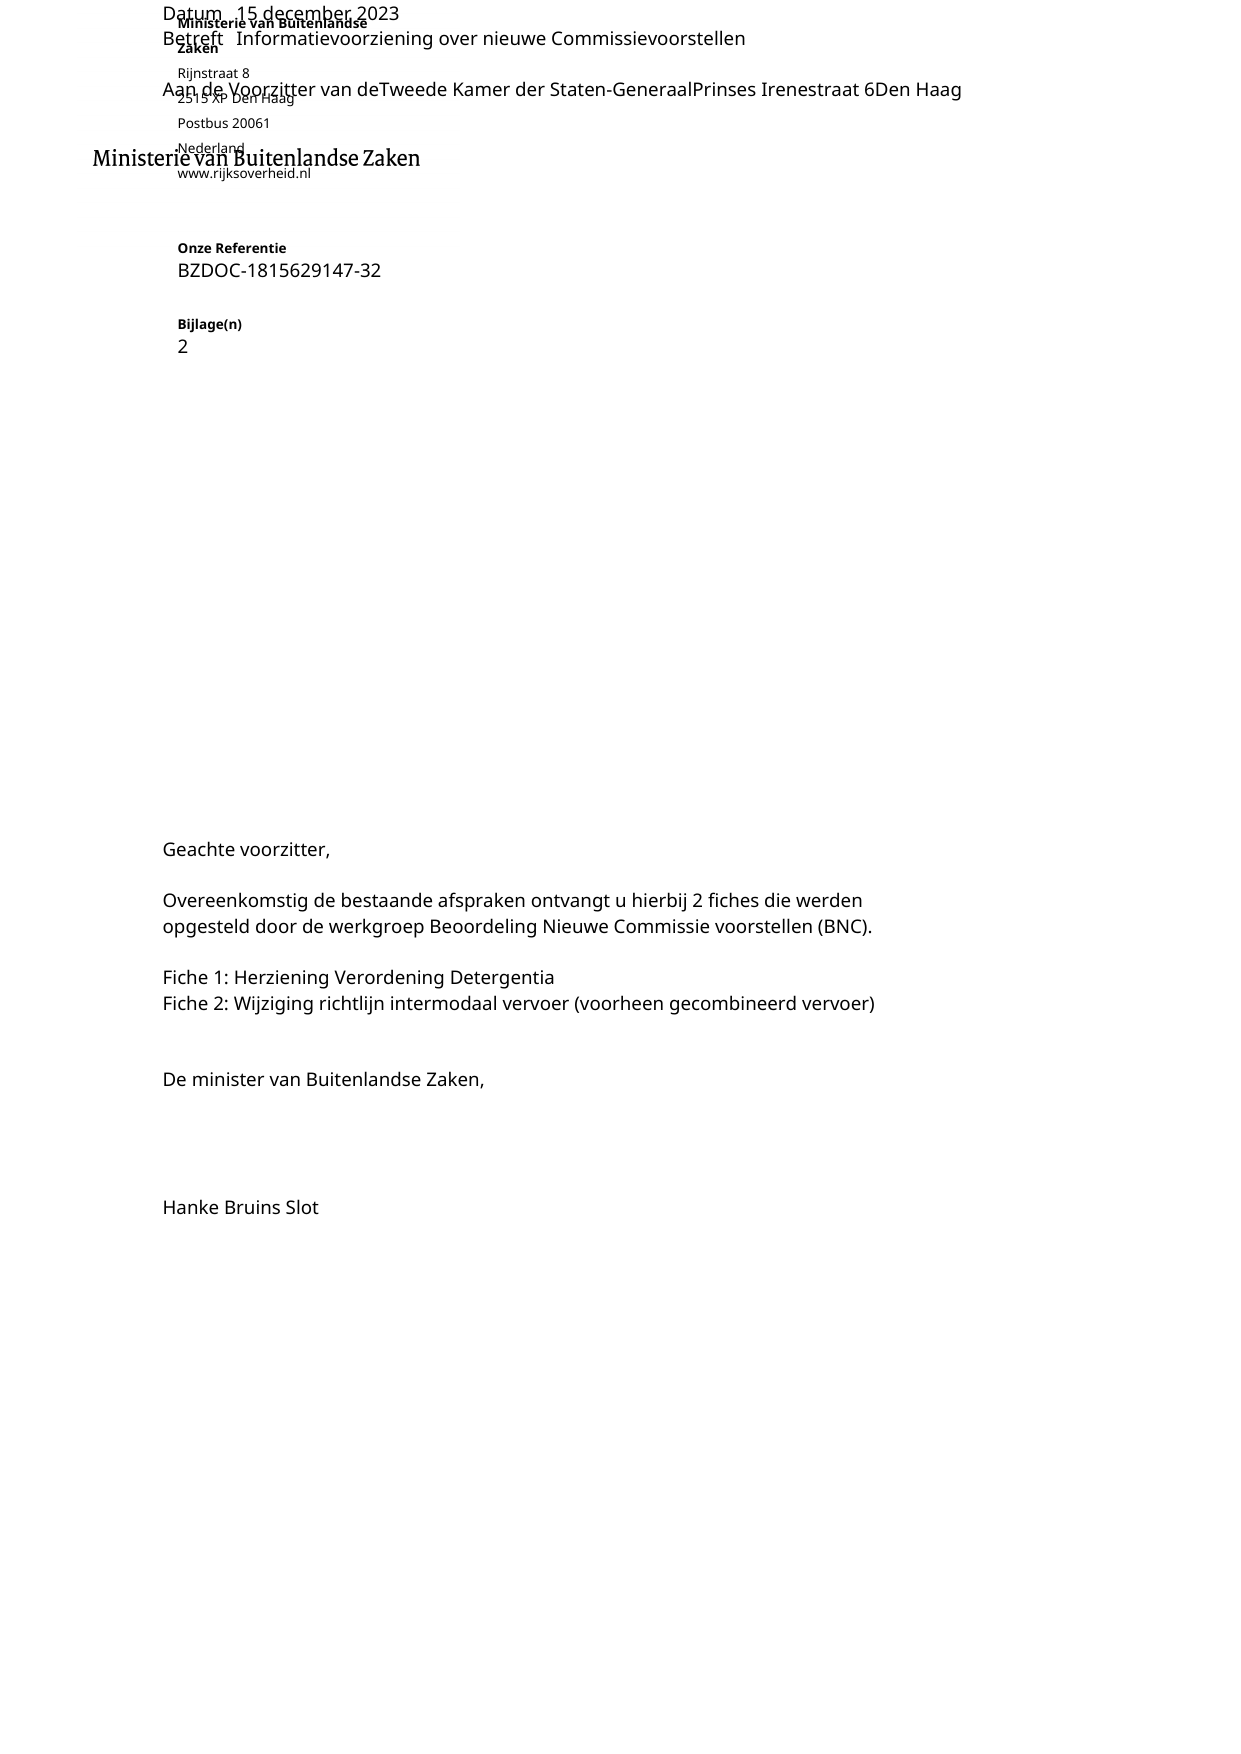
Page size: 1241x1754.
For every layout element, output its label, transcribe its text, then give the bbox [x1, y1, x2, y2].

text Overeenkomstig de bestaande afspraken ontvangt u hierbij 2 fiches die werden opgesteld door de werkgroep Beoordeling Nieuwe Commissie voorstellen (BNC). [162, 888, 947, 939]
text Fiche 1: Herziening Verordening Detergentia [162, 964, 947, 990]
text Fiche 2: Wijziging richtlijn intermodaal vervoer (voorheen gecombineerd vervoer) [162, 990, 947, 1015]
text Geachte voorzitter, [162, 837, 947, 862]
text Hanke Bruins Slot [162, 1194, 947, 1219]
picture [76, 0, 460, 261]
text De minister van Buitenlandse Zaken, [162, 1066, 947, 1092]
